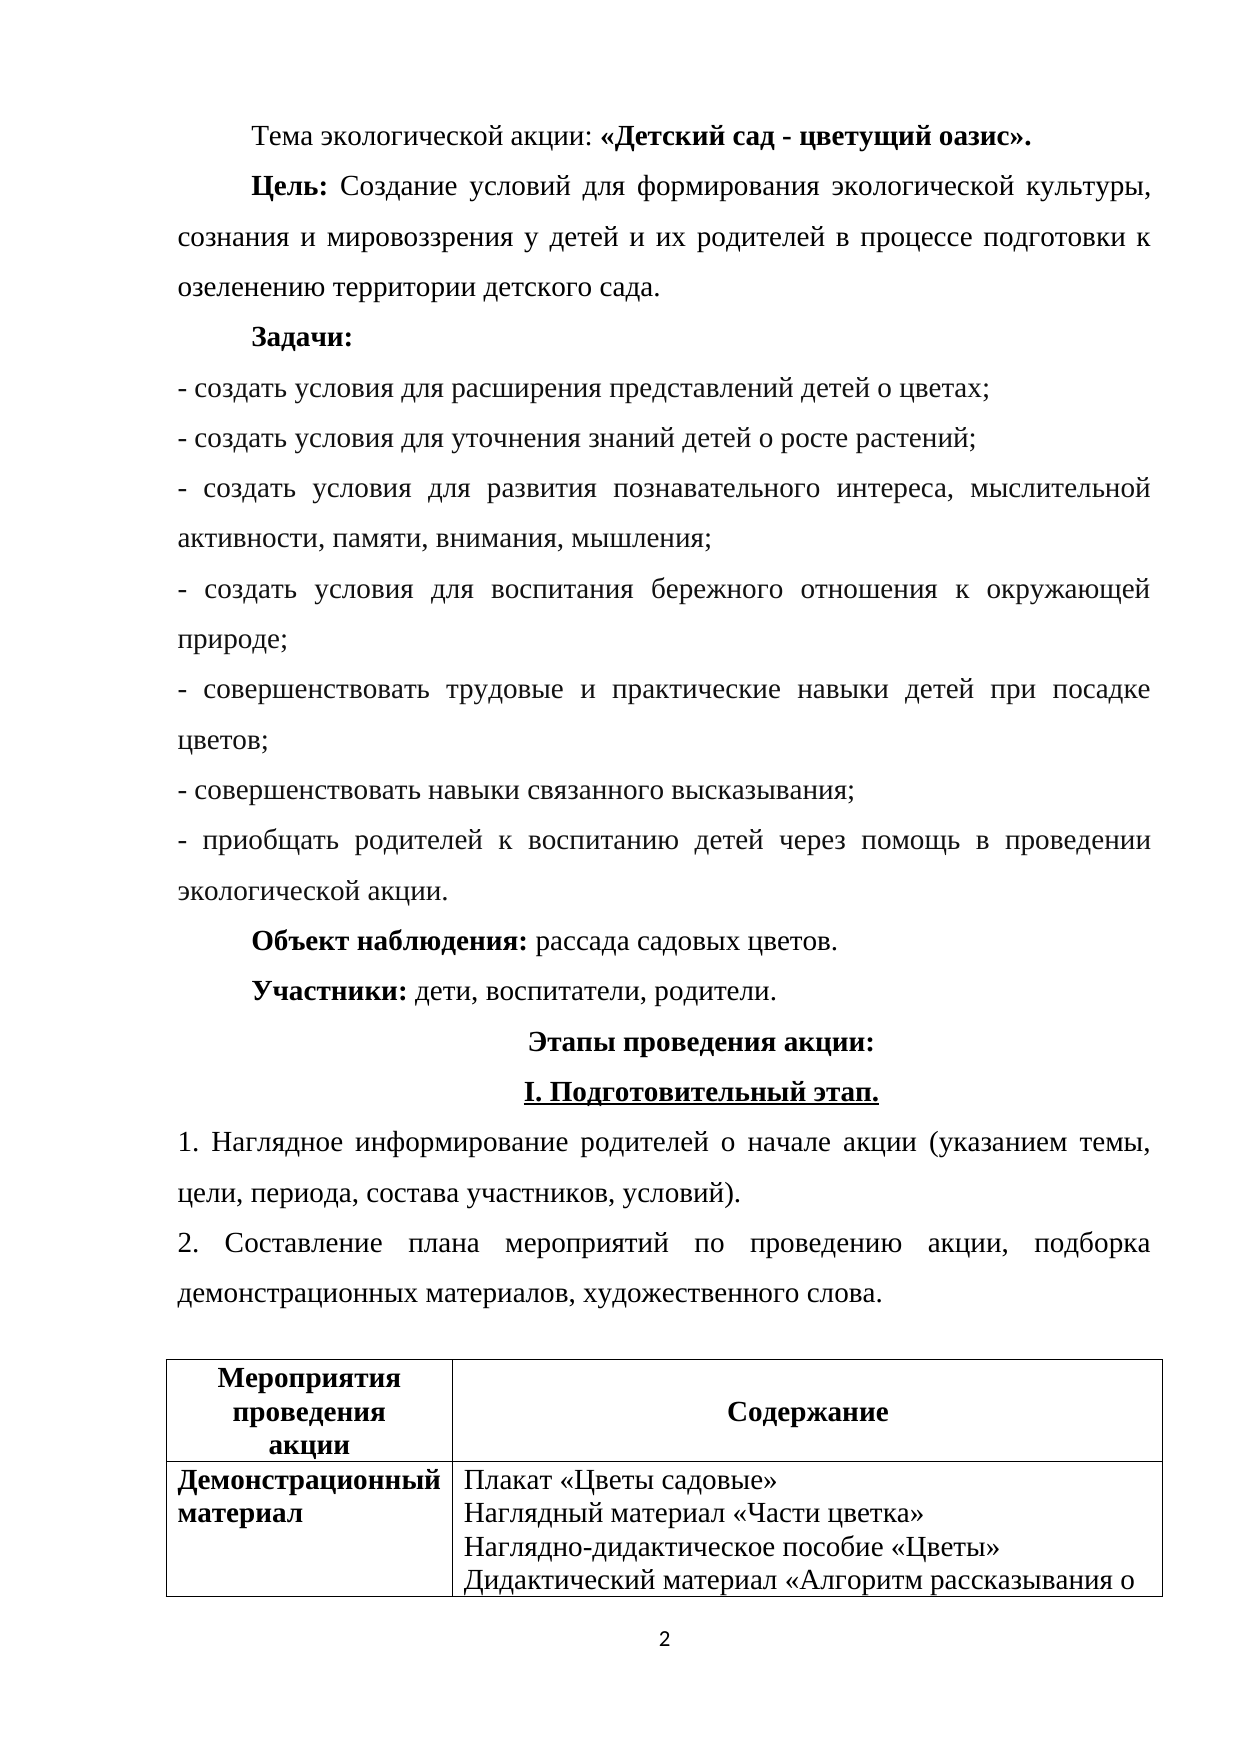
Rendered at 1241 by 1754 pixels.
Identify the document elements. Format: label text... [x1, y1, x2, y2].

table_header Мероприятия проведения акции [167, 1360, 452, 1461]
text - совершенствовать навыки связанного высказывания; [177, 772, 1152, 806]
text I. Подготовительный этап. [177, 1074, 1152, 1108]
text - совершенствовать трудовые и практические навыки детей при посадке цветов; [177, 672, 1152, 755]
text Задачи: [177, 319, 1152, 353]
text Этапы проведения акции: [177, 1024, 1152, 1057]
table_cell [167, 1462, 452, 1596]
table_header Содержание [453, 1360, 1162, 1461]
text - создать условия для расширения представлений детей о цветах; [177, 370, 1152, 403]
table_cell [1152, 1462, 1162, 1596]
text Объект наблюдения: рассада садовых цветов. [177, 923, 1152, 957]
text Участники: дети, воспитатели, родители. [177, 973, 1152, 1007]
text - создать условия для развития познавательного интереса, мыслительной активности, памяти, внимания, мышления; [177, 470, 1152, 554]
text Цель: Создание условий для формирования экологической культуры, сознания и мировоззрения у детей и их родителей в процессе подготовки к озеленению территории детского сада. [177, 168, 1152, 303]
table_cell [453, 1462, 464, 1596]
text - создать условия для уточнения знаний детей о росте растений; [177, 420, 1152, 453]
text 1. Наглядное информирование родителей о начале акции (указанием темы, цели, периода, состава участников, условий). [177, 1124, 1152, 1208]
text Тема экологической акции: «Детский сад - цветущий оазис». [177, 118, 1152, 152]
text - приобщать родителей к воспитанию детей через помощь в проведении экологической акции. [177, 856, 1152, 906]
text 2. Составление плана мероприятий по проведению акции, подборка демонстрационных материалов, художественного слова. [177, 1225, 1152, 1309]
text - создать условия для воспитания бережного отношения к окружающей природе; [177, 571, 1152, 655]
